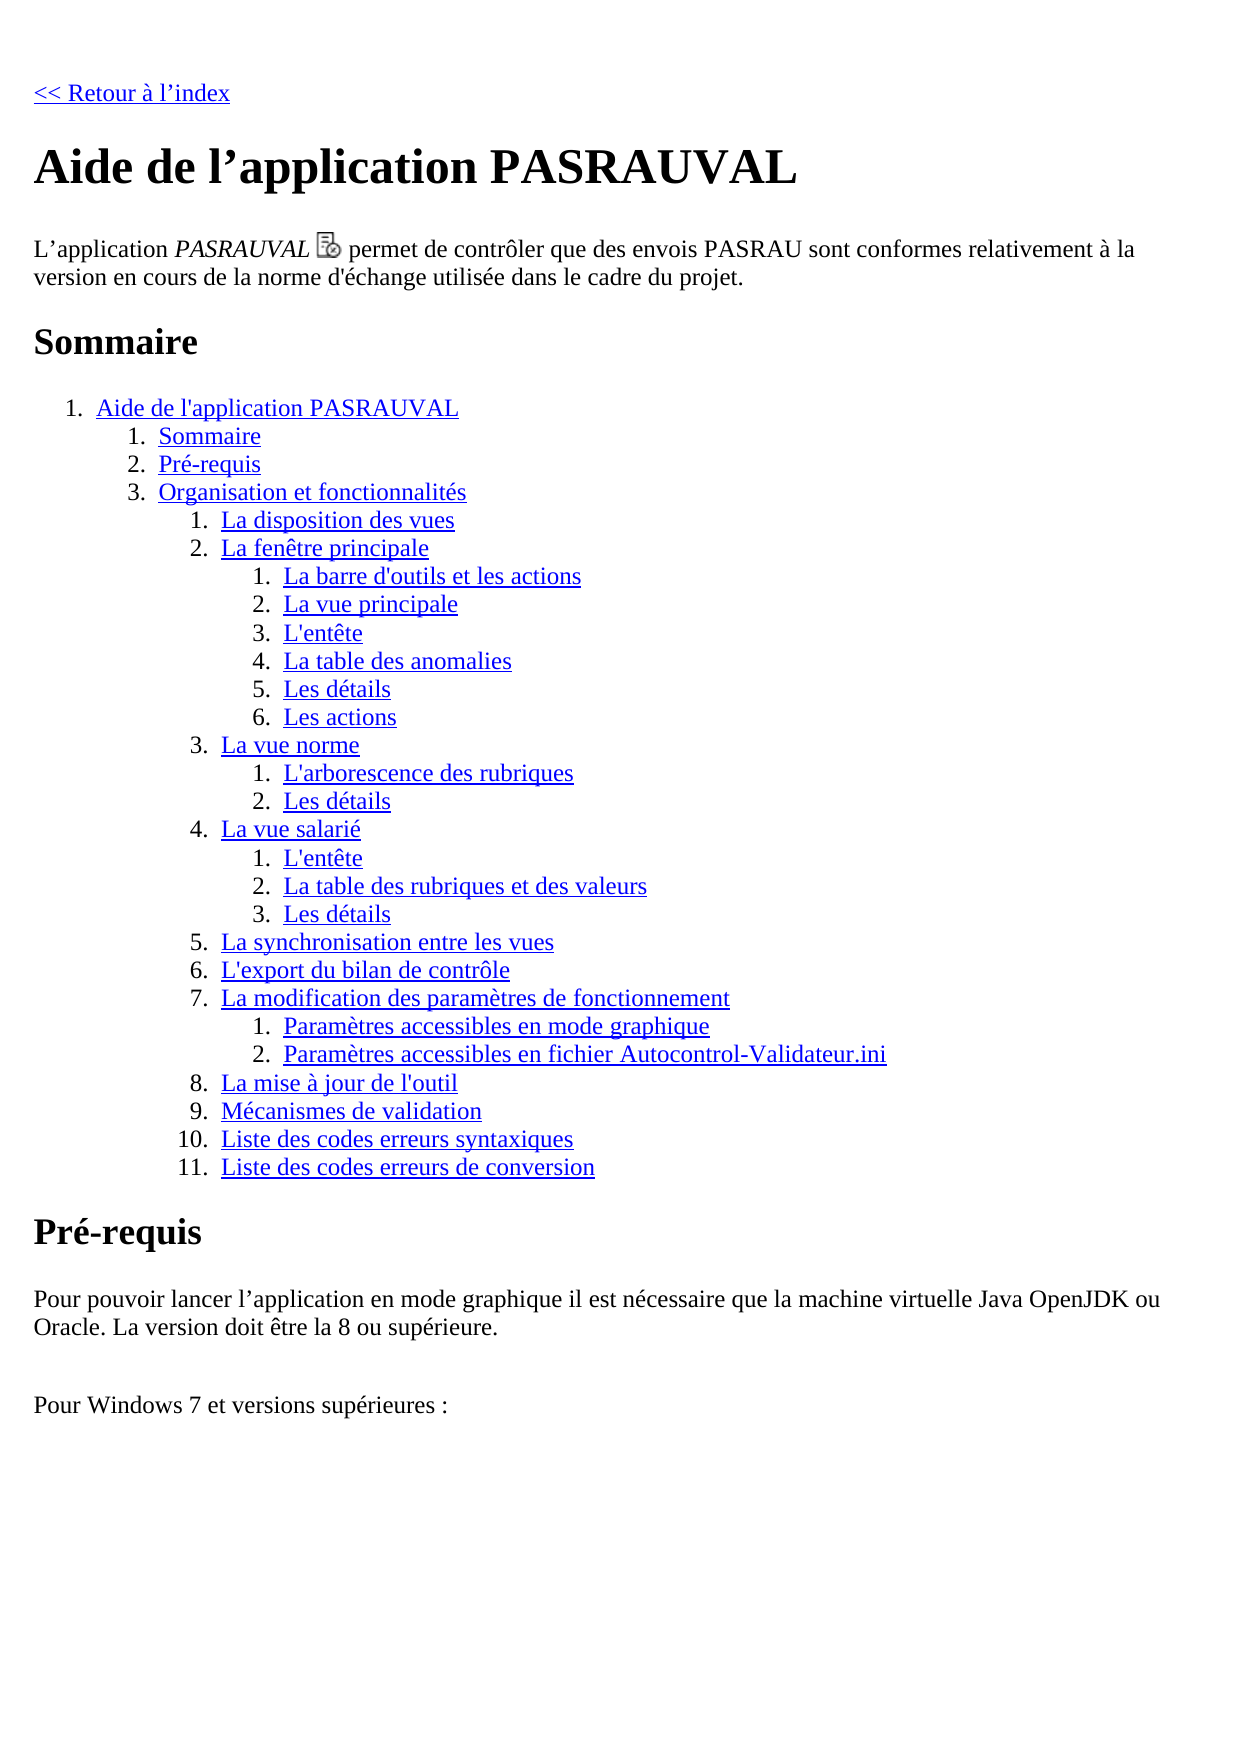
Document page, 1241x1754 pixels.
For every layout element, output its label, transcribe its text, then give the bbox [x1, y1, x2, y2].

list La vue salarié [189, 815, 1215, 843]
list La vue norme [189, 731, 1215, 759]
list Pré-requis [127, 450, 1215, 478]
list La disposition des vues [189, 506, 1215, 534]
picture [316, 232, 342, 258]
subtitle Pré-requis [33, 1210, 1215, 1253]
text Pour Windows 7 et versions supérieures : [33, 1390, 1215, 1419]
list L'entête [252, 618, 1215, 647]
text L’application PASRAUVAL permet de contrôler que des envois PASRAU sont conformes relativement à la version en cours de la norme d'échange utilisée dans le cadre du projet. [33, 235, 1137, 291]
subtitle Aide de l’application PASRAUVAL [33, 137, 1215, 195]
list Paramètres accessibles en mode graphique [252, 1012, 1215, 1040]
list Les actions [252, 703, 1215, 731]
list La table des anomalies [252, 647, 1215, 675]
text Pour pouvoir lancer l’application en mode graphique il est nécessaire que la machine virtuelle Java OpenJDK ou Oracle. La version doit être la 8 ou supérieure. [33, 1284, 1188, 1341]
text << Retour à l’index [33, 78, 1215, 106]
list La barre d'outils et les actions [252, 562, 1215, 590]
list Liste des codes erreurs de conversion [177, 1153, 1215, 1181]
list L'arborescence des rubriques [252, 759, 1215, 787]
list La fenêtre principale [189, 534, 1215, 562]
list La mise à jour de l'outil [189, 1068, 1215, 1097]
list Les détails [252, 787, 1215, 815]
list Mécanismes de validation [189, 1097, 1215, 1125]
list La table des rubriques et des valeurs [252, 872, 1215, 900]
list La synchronisation entre les vues [189, 928, 1215, 956]
list L'entête [252, 843, 1215, 872]
list L'export du bilan de contrôle [189, 956, 1215, 984]
list Liste des codes erreurs syntaxiques [177, 1125, 1215, 1153]
list Paramètres accessibles en fichier Autocontrol-Validateur.ini [252, 1040, 1215, 1068]
list Organisation et fonctionnalités [127, 478, 1215, 506]
list Sommaire [127, 422, 1215, 450]
list La modification des paramètres de fonctionnement [189, 984, 1215, 1012]
subtitle Sommaire [33, 319, 1215, 362]
list Les détails [252, 675, 1215, 703]
list Les détails [252, 900, 1215, 928]
list Aide de l'application PASRAUVAL [64, 393, 1215, 422]
list La vue principale [252, 590, 1215, 618]
